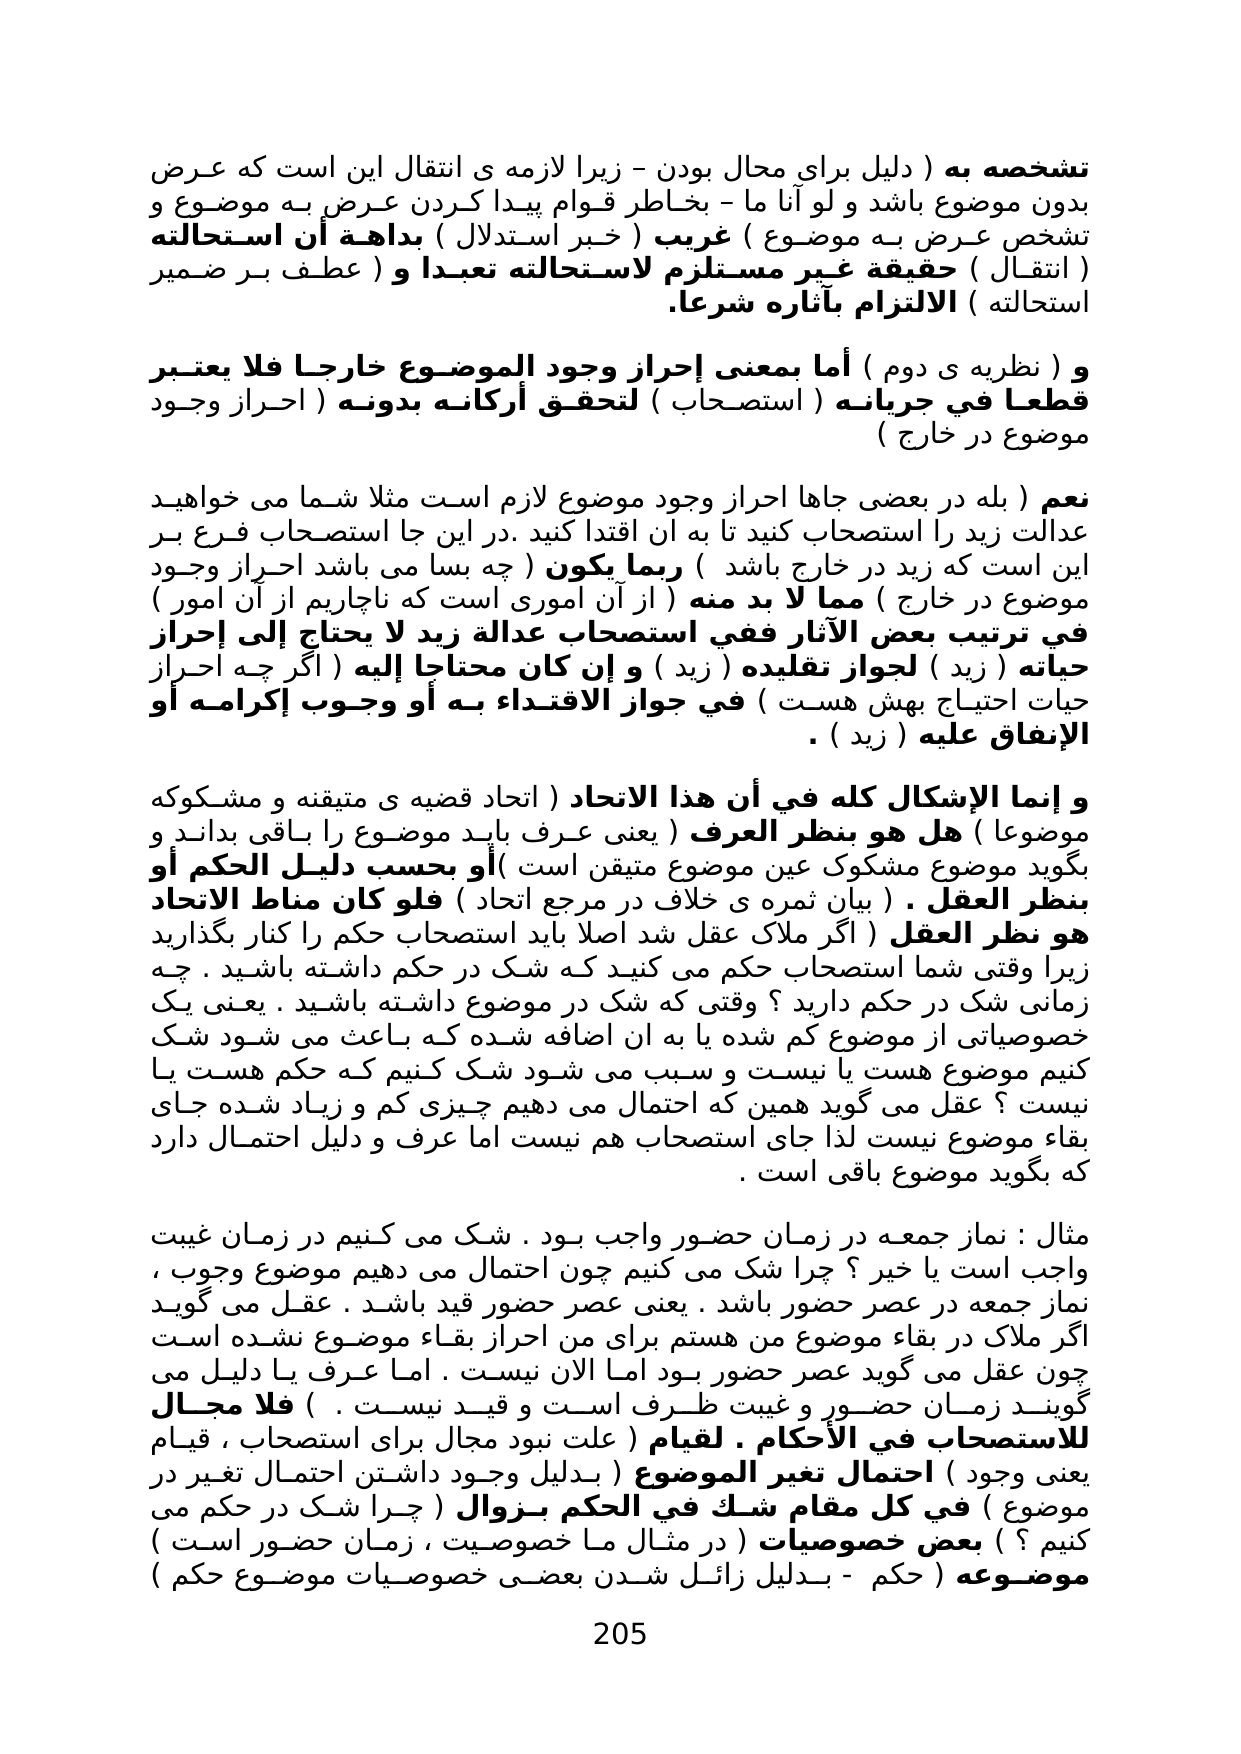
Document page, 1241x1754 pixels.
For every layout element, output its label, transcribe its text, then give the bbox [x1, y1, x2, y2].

text تطبیق : [150, 252, 1090, 291]
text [150, 1424, 1090, 1594]
text أنه لا إشكال في اعتبار بقاء الموضوع‏ بمعنى ( نظریه ی اول ) اتحاد ( یکی بودن ) القضية المشكوكة مع المتيقنة موضوعا (از حیث موضوع كاتحادهما ( قضیه ی متیقنه و مشکوکه )حكما ( محمولا ) ضرورة ( تعلیل شرط بودن بقاء موضوع – دلیل اول )أنه بدونه ( اتحاد ) لا يكون الشك في البقاء بل في الحدوث ( شک ، شک در بقاء نخواهد بود بلکه شک در حدوث خواهد بود ) و ( بدونه اتحاد ) لا رفع اليد عن اليقين في محل الشك ( و نیست رفع ید از یقین سابق در محل شک ) نقض اليقين بالشك فاعتبار البقاء بهذا المعنى ( اتحاد قضیه ی مشکوکه با قضیه ی متیقنه ) لا يحتاج إلى زيادة بيان و إقامة برهان ( زیرا این معنی از تعریف خود استصحاب روشن می شود ) و الاستدلال‏ ( شیخ انصاری ) عليه ( اعتبار بقاء موضوع ) باستحالة انتقال العرض إلى موضوع آخر ( به این که محال می باشد منتقل شدن عرض به موضوع دیگر ) لتقومه بالموضوع و تشخصه به ( دلیل برای محال بودن – زیرا لازمه ی انتقال این است که عرض بدون موضوع باشد و لو آنا ما – بخاطر قوام پیدا کردن عرض به موضوع و تشخص عرض به موضوع ) غريب ( خبر استدلال ) بداهة أن استحالته ( انتقال ) حقيقة غير مستلزم لاستحالته تعبدا و ( عطف بر ضمیر استحالته ) الالتزام بآثاره شرعا. [150, 386, 1090, 963]
text المقام الأول : [150, 321, 1090, 357]
text نعم ( بله در بعضی جاها احراز وجود موضوع لازم است مثلا شما می خواهید عدالت زید را استصحاب کنید تا به ان اقتدا کنید .در این جا استصحاب فرع بر این است که زید در خارج باشد ) ربما يكون ( چه بسا می باشد احراز وجود موضوع در خارج ) مما لا بد منه ( از آن اموری است که ناچاریم از آن امور ) في ترتيب بعض الآثار ففي استصحاب عدالة زيد لا يحتاج إلى إحراز حياته ( زید ) لجواز تقليده ( زید ) و إن كان محتاجا إليه ( اگر چه احراز حیات احتیاج بهش هست ) في جواز الاقتداء به أو وجوب إكرامه أو الإنفاق عليه ( زید ) . [150, 1123, 1090, 1395]
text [150, 150, 1090, 221]
text و ( نظریه ی دوم ) أما بمعنى إحراز وجود الموضوع خارجا فلا يعتبر قطعا في جريانه ( استصحاب ) لتحقق أركانه بدونه ( احراز وجود موضوع در خارج ) [150, 992, 1090, 1094]
